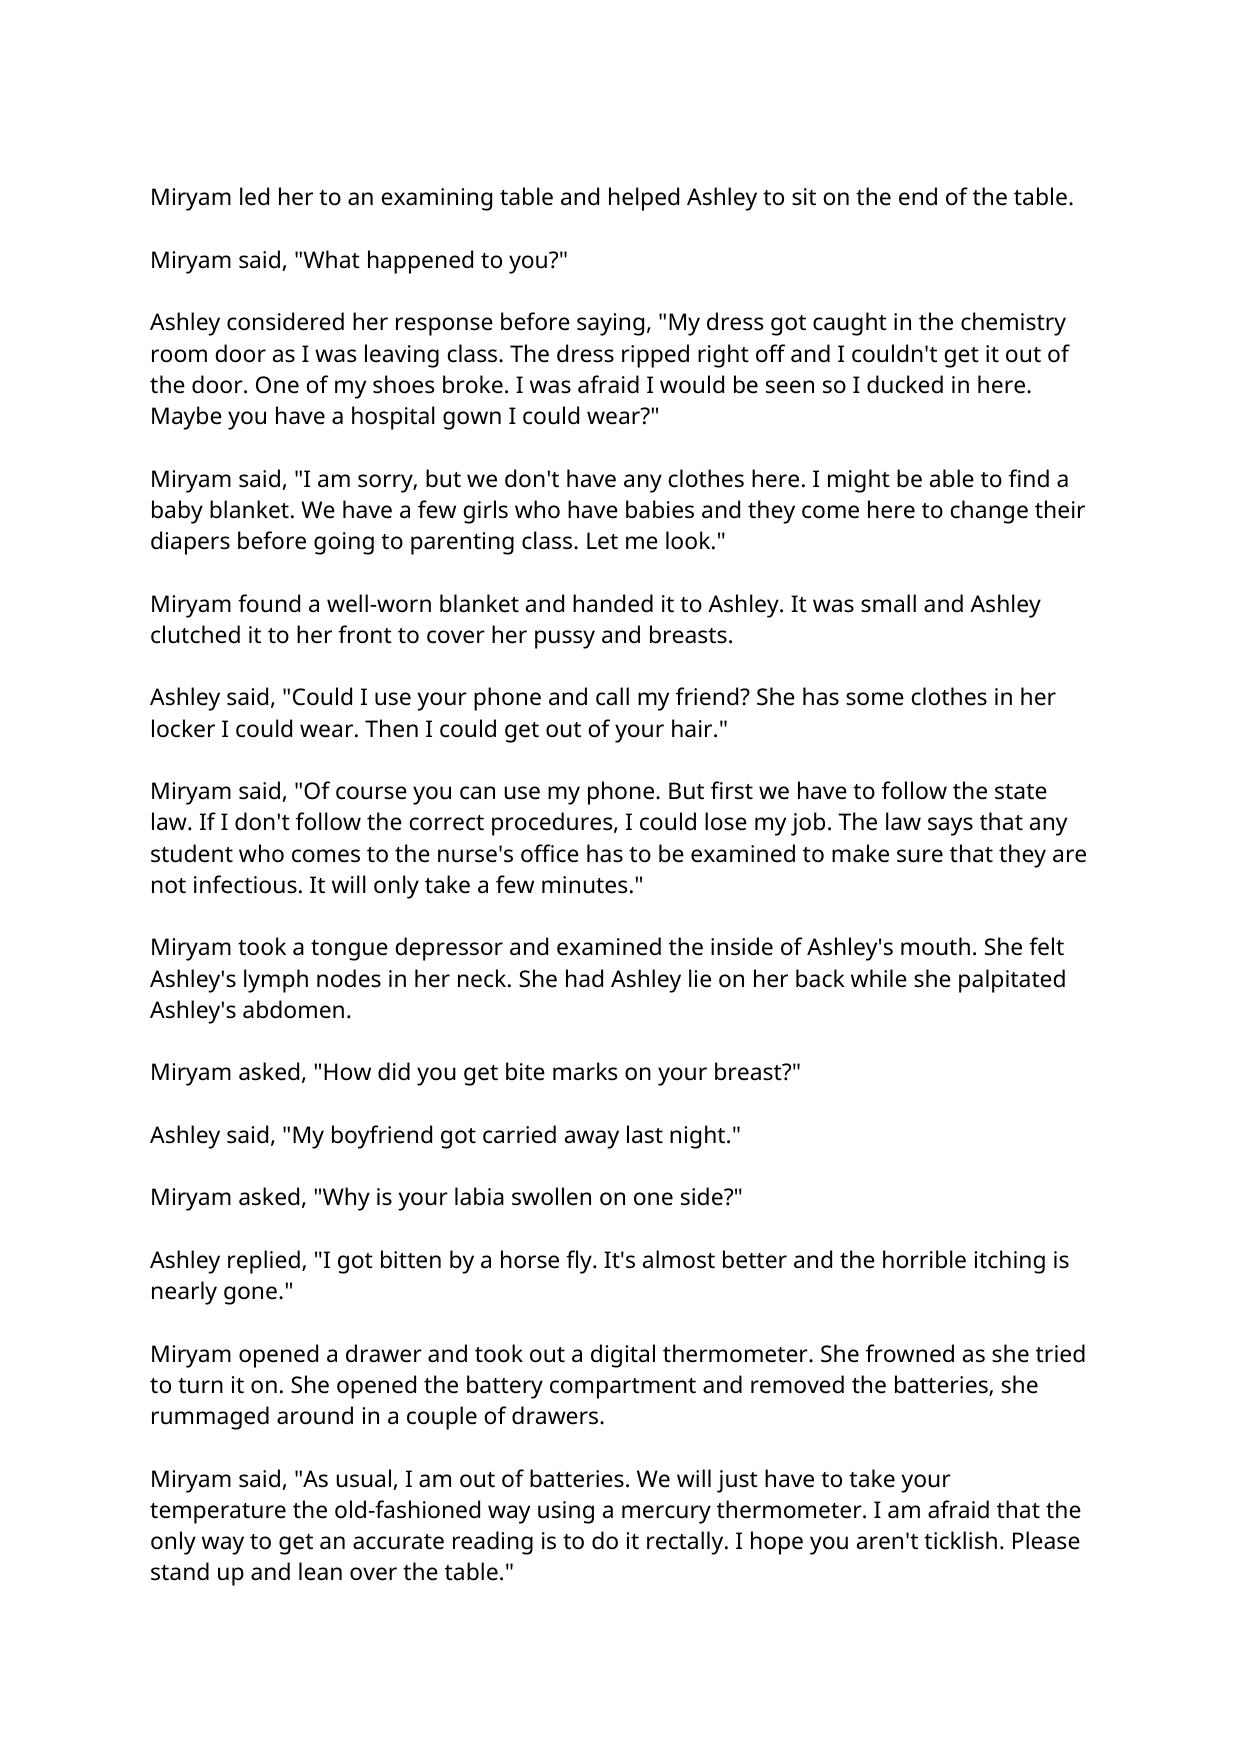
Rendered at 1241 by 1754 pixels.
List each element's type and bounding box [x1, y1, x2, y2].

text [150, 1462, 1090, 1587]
text [150, 150, 1090, 1431]
